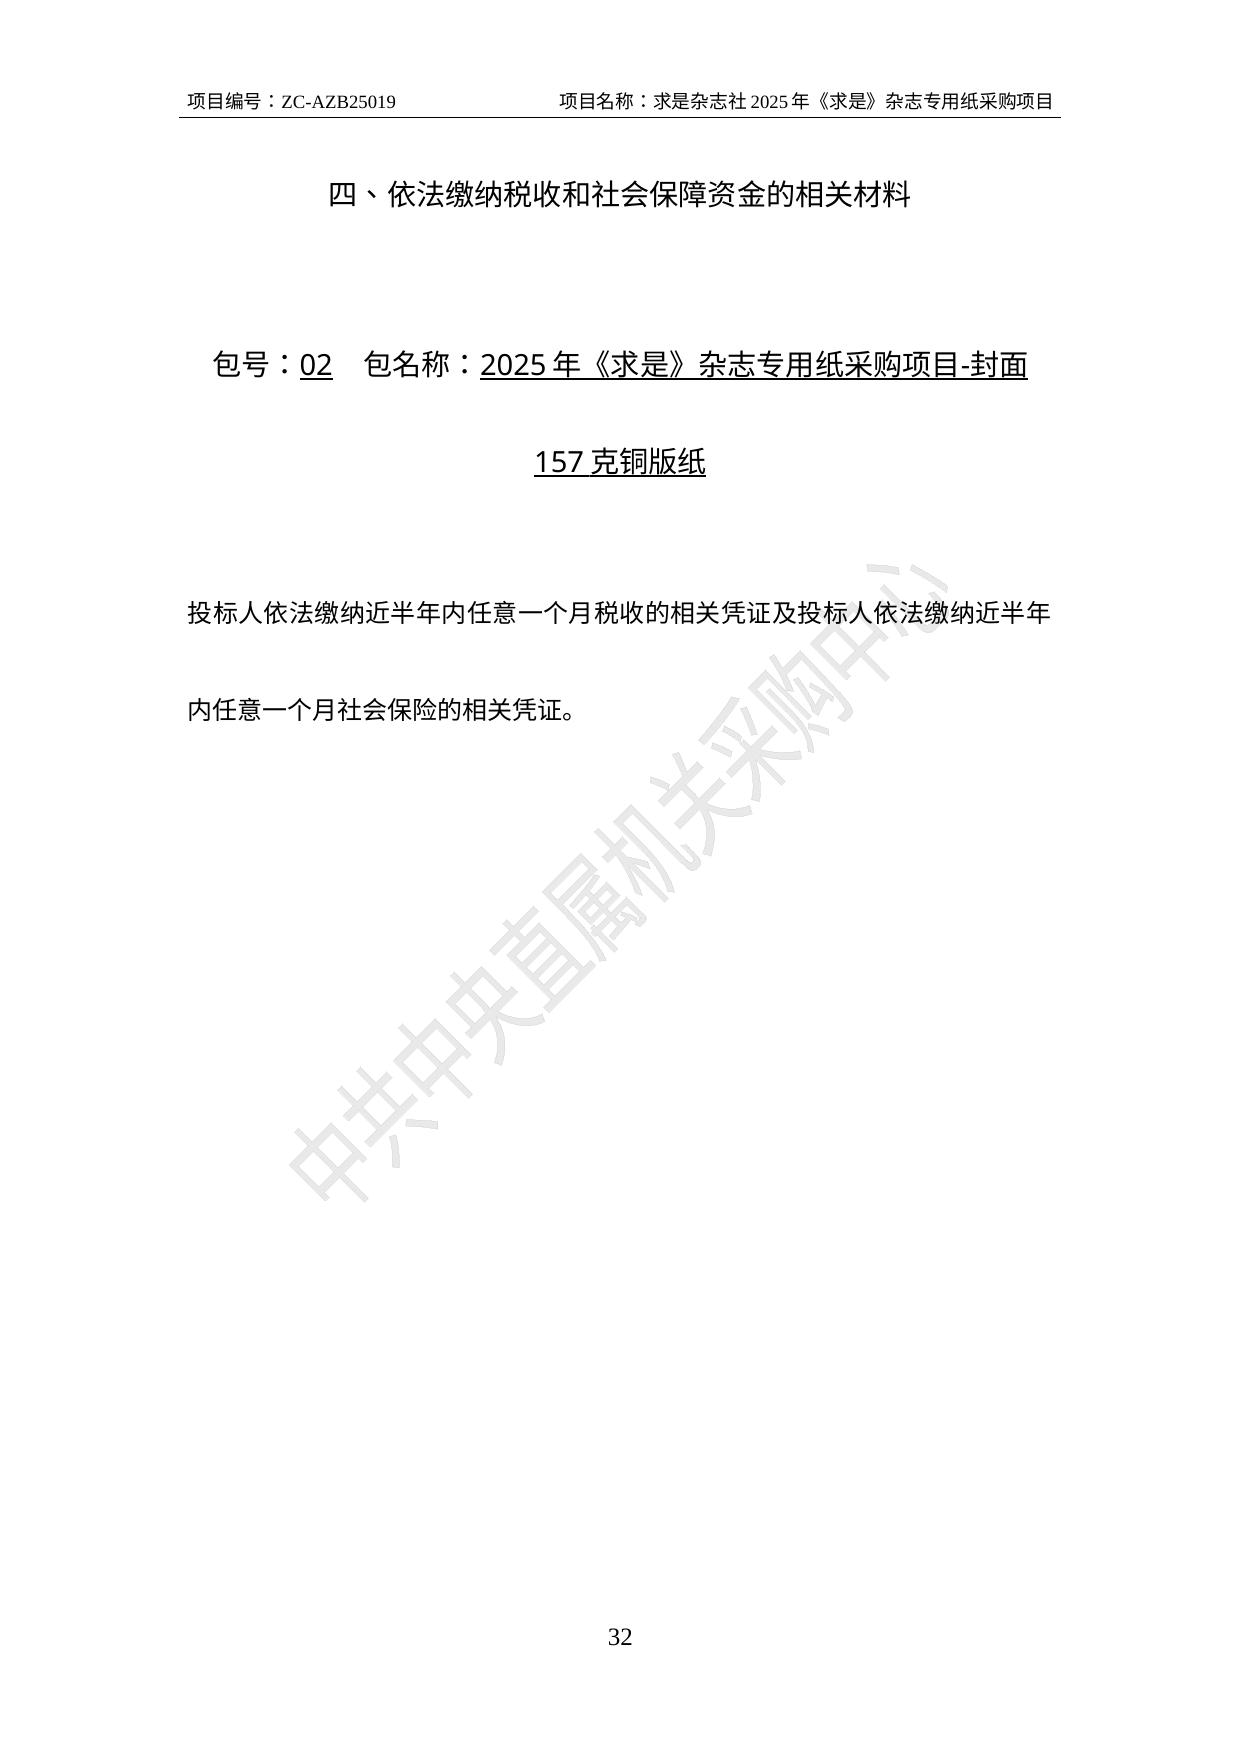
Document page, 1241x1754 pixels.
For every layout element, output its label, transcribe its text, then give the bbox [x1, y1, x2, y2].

text 投标人依法缴纳近半年内任意一个月税收的相关凭证及投标人依法缴纳近半年内任意一个月社会保险的相关凭证。 [187, 579, 1053, 741]
text 四、依法缴纳税收和社会保障资金的相关材料 [187, 162, 1053, 227]
text 包号：02 包名称：2025年《求是》杂志专用纸采购项目-封面157克铜版纸 [187, 332, 1053, 494]
